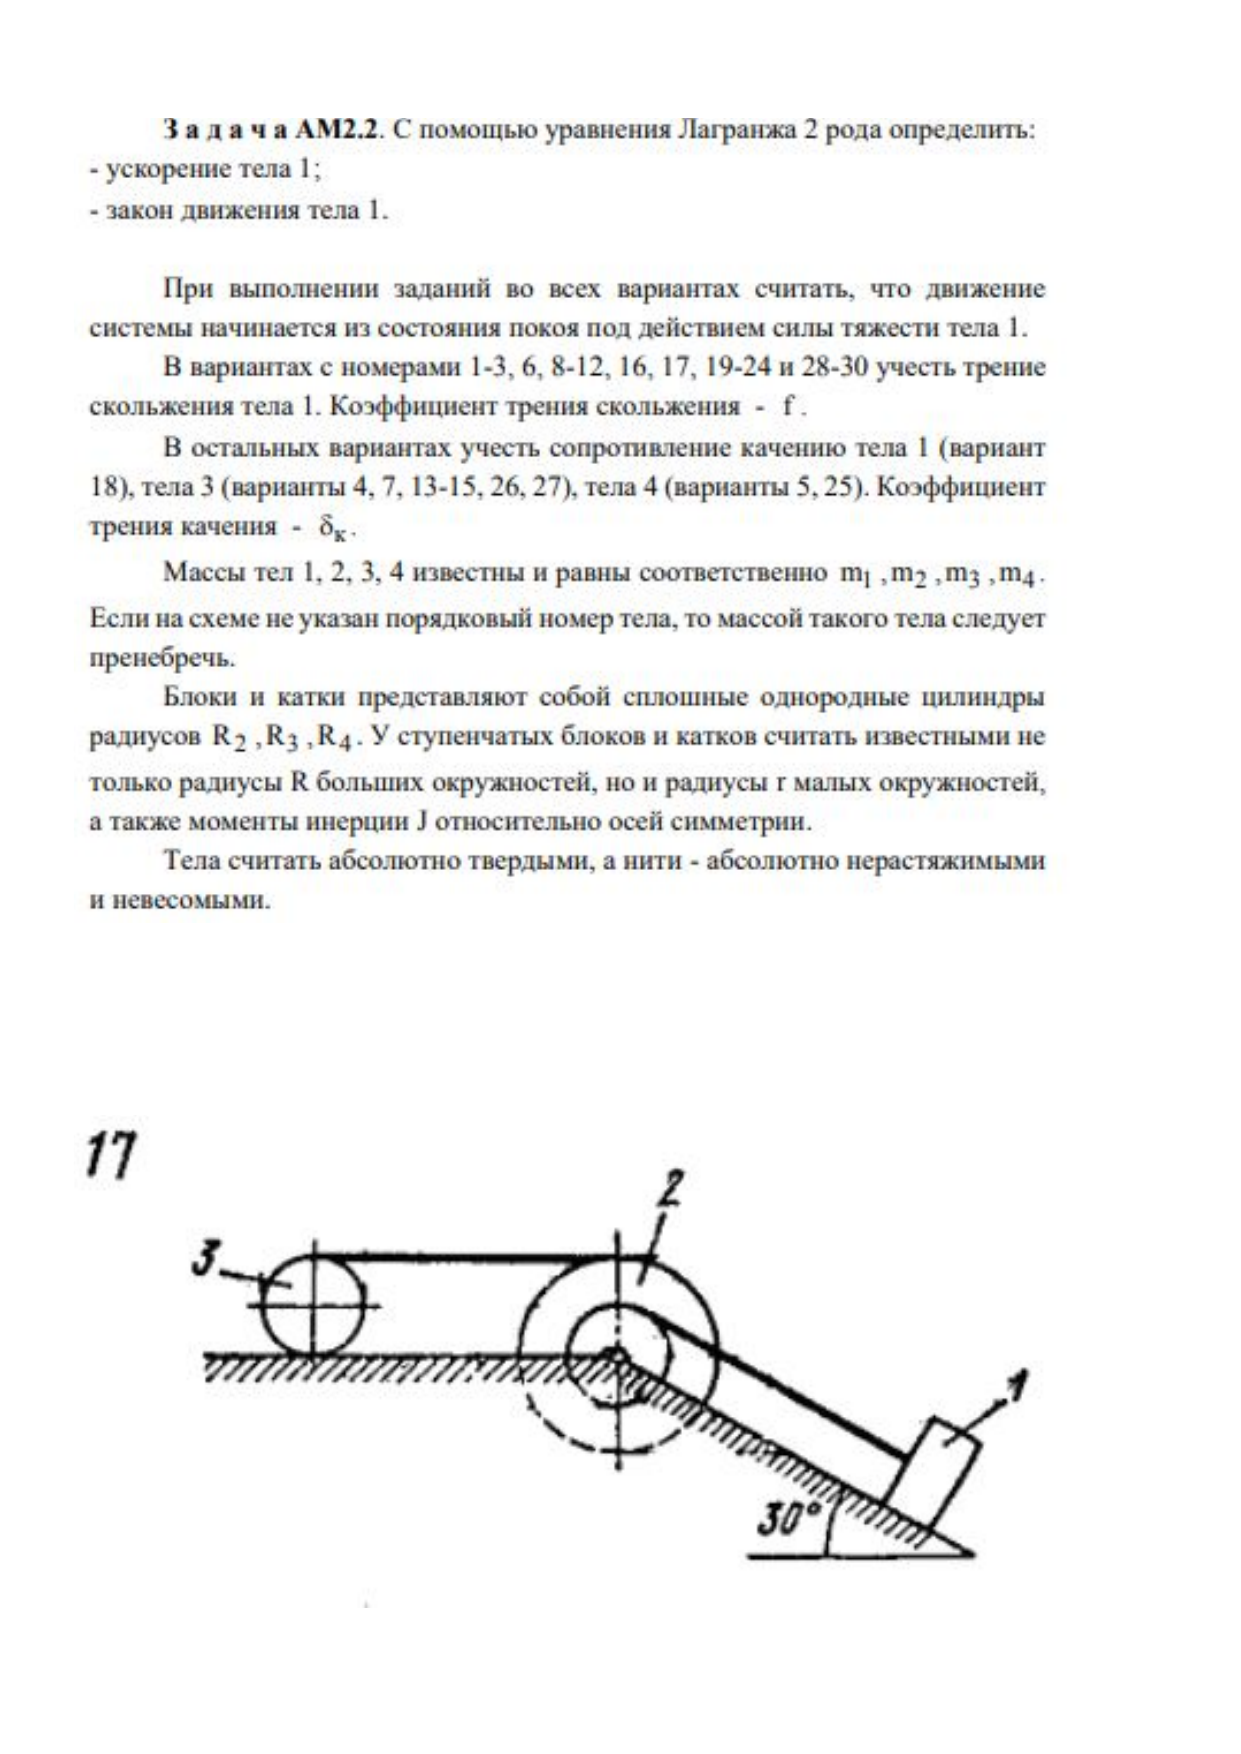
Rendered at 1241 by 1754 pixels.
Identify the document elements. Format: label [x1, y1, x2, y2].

picture [73, 118, 1090, 923]
picture [73, 1115, 1059, 1608]
